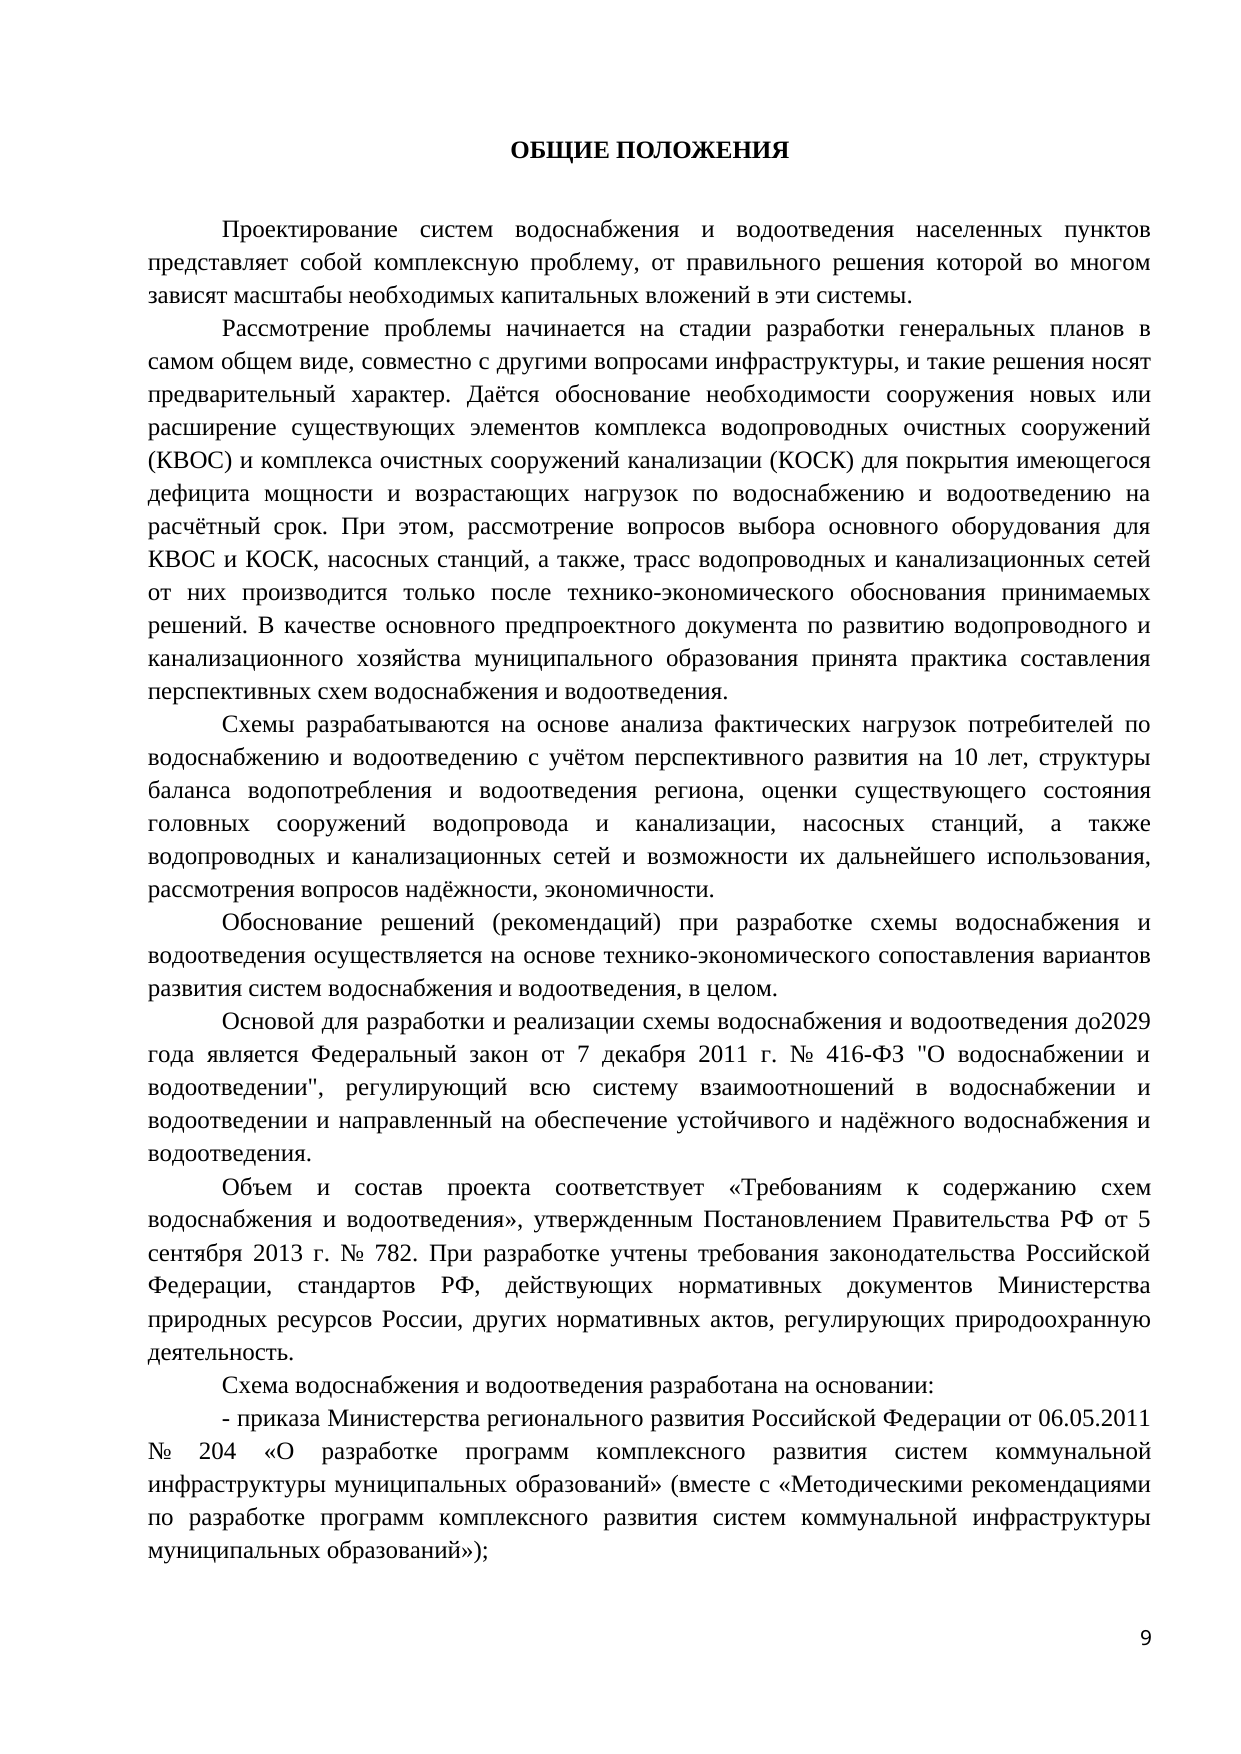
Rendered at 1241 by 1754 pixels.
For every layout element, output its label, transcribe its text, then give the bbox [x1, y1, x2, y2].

text - приказа Министерства регионального развития Российской Федерации от 06.05.2011 № 204 «О разработке программ комплексного развития систем коммунальной инфраструктуры муниципальных образований» (вместе с «Методическими рекомендациями по разработке программ комплексного развития систем коммунальной инфраструктуры муниципальных образований»); [148, 1403, 1152, 1563]
text Схема водоснабжения и водоотведения разработана на основании: [148, 1370, 1152, 1398]
subtitle ОБЩИЕ ПОЛОЖЕНИЯ [148, 135, 1152, 164]
text Схемы разрабатываются на основе анализа фактических нагрузок потребителей по водоснабжению и водоотведению с учётом перспективного развития на 10 лет, структуры баланса водопотребления и водоотведения региона, оценки существующего состояния головных сооружений водопровода и канализации, насосных станций, а также водопроводных и канализационных сетей и возможности их дальнейшего использования, рассмотрения вопросов надёжности, экономичности. [148, 709, 1152, 903]
text Объем и состав проекта соответствует «Требованиям к содержанию схем водоснабжения и водоотведения», утвержденным Постановлением Правительства РФ от 5 сентября 2013 г. № 782. При разработке учтены требования законодательства Российской Федерации, стандартов РФ, действующих нормативных документов Министерства природных ресурсов России, других нормативных актов, регулирующих природоохранную деятельность. [148, 1172, 1152, 1365]
text Рассмотрение проблемы начинается на стадии разработки генеральных планов в самом общем виде, совместно с другими вопросами инфраструктуры, и такие решения носят предварительный характер. Даётся обоснование необходимости сооружения новых или расширение существующих элементов комплекса водопроводных очистных сооружений (КВОС) и комплекса очистных сооружений канализации (КОСК) для покрытия имеющегося дефицита мощности и возрастающих нагрузок по водоснабжению и водоотведению на расчётный срок. При этом, рассмотрение вопросов выбора основного оборудования для КВОС и КОСК, насосных станций, а также, трасс водопроводных и канализационных сетей от них производится только после технико-экономического обоснования принимаемых решений. В качестве основного предпроектного документа по развитию водопроводного и канализационного хозяйства муниципального образования принята практика составления перспективных схем водоснабжения и водоотведения. [148, 313, 1152, 705]
text Основой для разработки и реализации схемы водоснабжения и водоотведения до2029 года является Федеральный закон от 7 декабря 2011 г. № 416-ФЗ "О водоснабжении и водоотведении", регулирующий всю систему взаимоотношений в водоснабжении и водоотведении и направленный на обеспечение устойчивого и надёжного водоснабжения и водоотведения. [148, 1006, 1152, 1167]
text Проектирование систем водоснабжения и водоотведения населенных пунктов представляет собой комплексную проблему, от правильного решения которой во многом зависят масштабы необходимых капитальных вложений в эти системы. [148, 214, 1152, 309]
text Обоснование решений (рекомендаций) при разработке схемы водоснабжения и водоотведения осуществляется на основе технико-экономического сопоставления вариантов развития систем водоснабжения и водоотведения, в целом. [148, 907, 1152, 1002]
